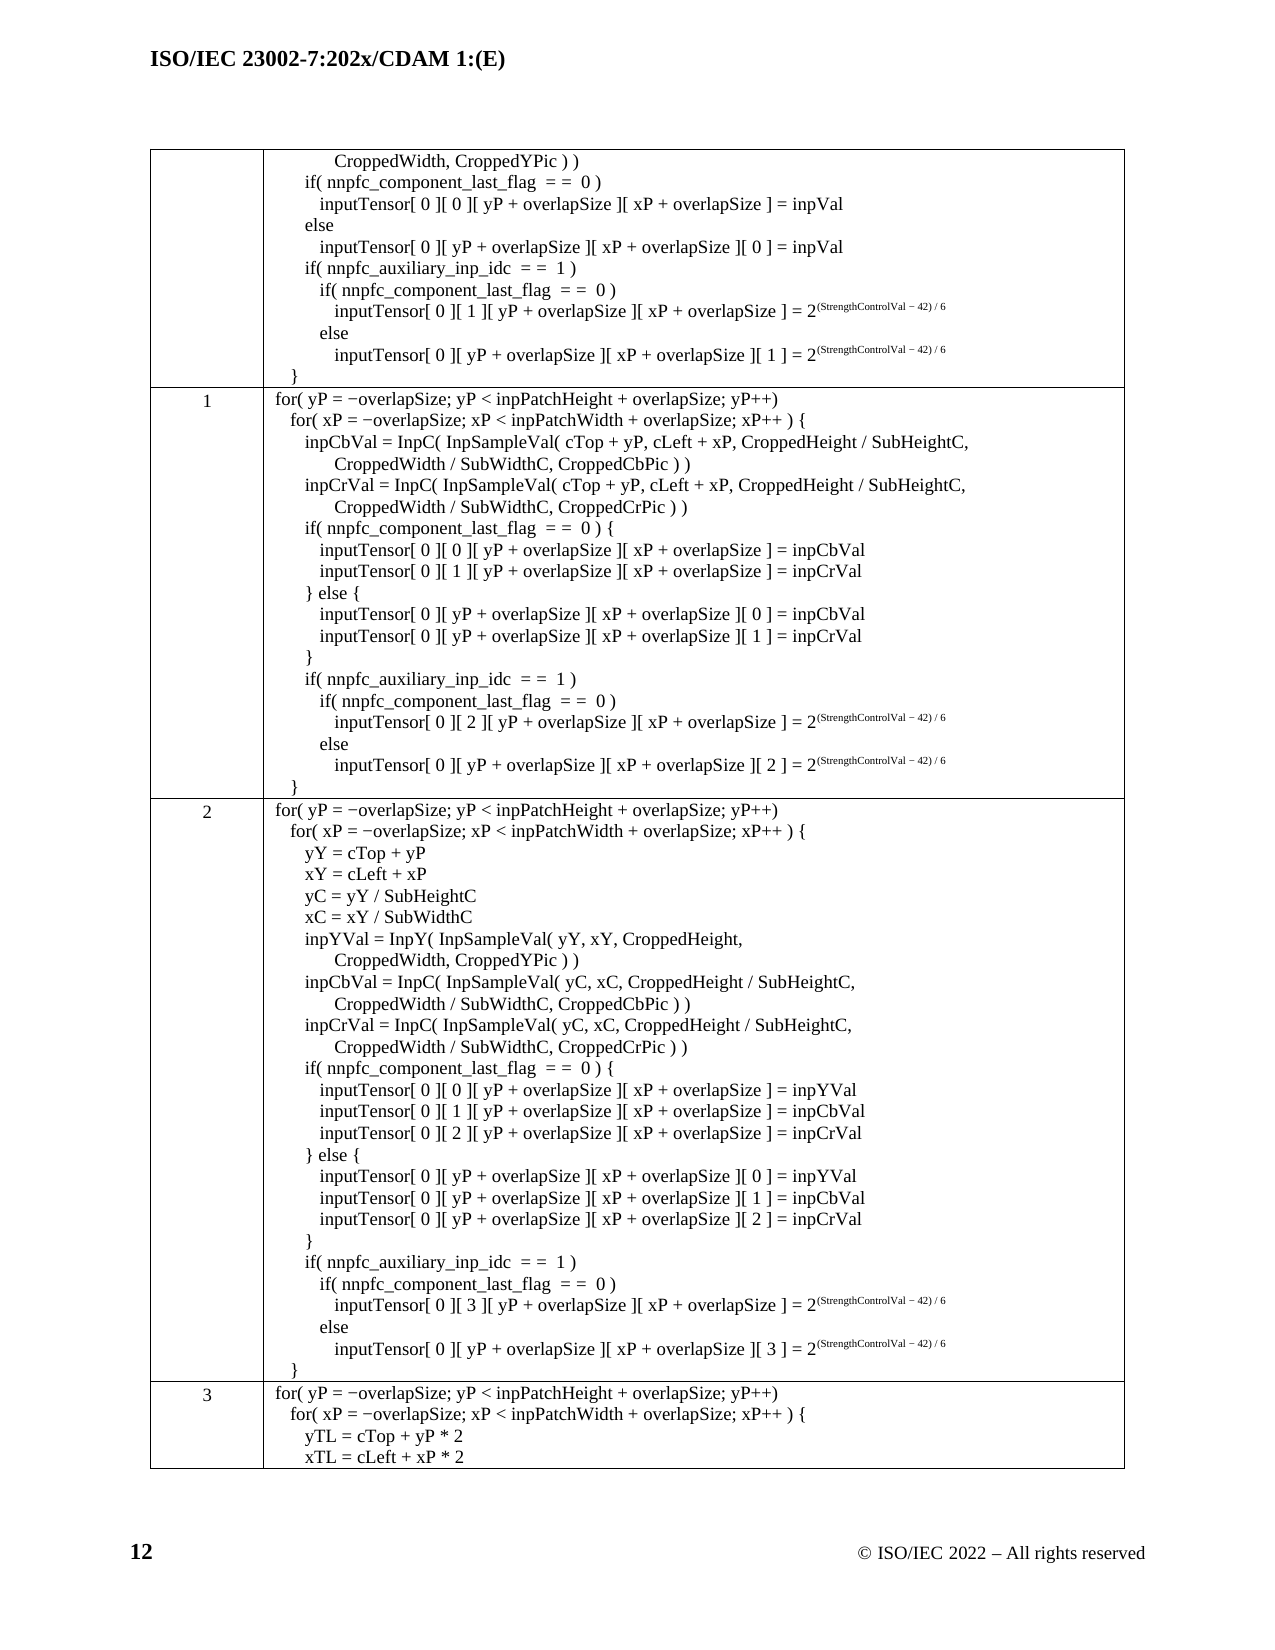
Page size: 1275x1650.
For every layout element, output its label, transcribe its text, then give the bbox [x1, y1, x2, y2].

table_cell 2 [151, 799, 263, 1381]
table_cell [264, 1382, 1124, 1468]
table_cell for( yP = −overlapSize; yP < inpPatchHeight + overlapSize; yP++) for( xP = −overlapSize; xP < inpPatchWidth + overlapSize; xP++ ) { yY = cTop + yP xY = cLeft + xP yC = yY / SubHeightC xC = xY / SubWidthC inpYVal = InpY( InpSampleVal( yY, xY, CroppedHeight, CroppedWidth, CroppedYPic ) ) inpCbVal = InpC( InpSampleVal( yC, xC, CroppedHeight / SubHeightC, CroppedWidth / SubWidthC, CroppedCbPic ) ) inpCrVal = InpC( InpSampleVal( yC, xC, CroppedHeight / SubHeightC, CroppedWidth / SubWidthC, CroppedCrPic ) ) if( nnpfc_component_last_flag = = 0 ) { inputTensor[ 0 ][ 0 ][ yP + overlapSize ][ xP + overlapSize ] = inpYVal inputTensor[ 0 ][ 1 ][ yP + overlapSize ][ xP + overlapSize ] = inpCbVal inputTensor[ 0 ][ 2 ][ yP + overlapSize ][ xP + overlapSize ] = inpCrVal } else { inputTensor[ 0 ][ yP + overlapSize ][ xP + overlapSize ][ 0 ] = inpYVal inputTensor[ 0 ][ yP + overlapSize ][ xP + overlapSize ][ 1 ] = inpCbVal inputTensor[ 0 ][ yP + overlapSize ][ xP + overlapSize ][ 2 ] = inpCrVal } if( nnpfc_auxiliary_inp_idc = = 1 ) if( nnpfc_component_last_flag = = 0 ) inputTensor[ 0 ][ 3 ][ yP + overlapSize ][ xP + overlapSize ] = 2(StrengthControlVal − 42) / 6 else inputTensor[ 0 ][ yP + overlapSize ][ xP + overlapSize ][ 3 ] = 2(StrengthControlVal − 42) / 6 } [264, 799, 1124, 1381]
table_cell 0 [151, 150, 263, 387]
table_cell 3 [151, 1382, 263, 1468]
table_cell 1 [151, 388, 263, 797]
table_cell for( yP = −overlapSize; yP < inpPatchHeight + overlapSize; yP++) for( xP = −overlapSize; xP < inpPatchWidth + overlapSize; xP++ ) { inpCbVal = InpC( InpSampleVal( cTop + yP, cLeft + xP, CroppedHeight / SubHeightC, CroppedWidth / SubWidthC, CroppedCbPic ) ) inpCrVal = InpC( InpSampleVal( cTop + yP, cLeft + xP, CroppedHeight / SubHeightC, CroppedWidth / SubWidthC, CroppedCrPic ) ) if( nnpfc_component_last_flag = = 0 ) { inputTensor[ 0 ][ 0 ][ yP + overlapSize ][ xP + overlapSize ] = inpCbVal inputTensor[ 0 ][ 1 ][ yP + overlapSize ][ xP + overlapSize ] = inpCrVal } else { inputTensor[ 0 ][ yP + overlapSize ][ xP + overlapSize ][ 0 ] = inpCbVal inputTensor[ 0 ][ yP + overlapSize ][ xP + overlapSize ][ 1 ] = inpCrVal } if( nnpfc_auxiliary_inp_idc = = 1 ) if( nnpfc_component_last_flag = = 0 ) inputTensor[ 0 ][ 2 ][ yP + overlapSize ][ xP + overlapSize ] = 2(StrengthControlVal − 42) / 6 else inputTensor[ 0 ][ yP + overlapSize ][ xP + overlapSize ][ 2 ] = 2(StrengthControlVal − 42) / 6 } [264, 388, 1124, 797]
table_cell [264, 150, 1124, 387]
